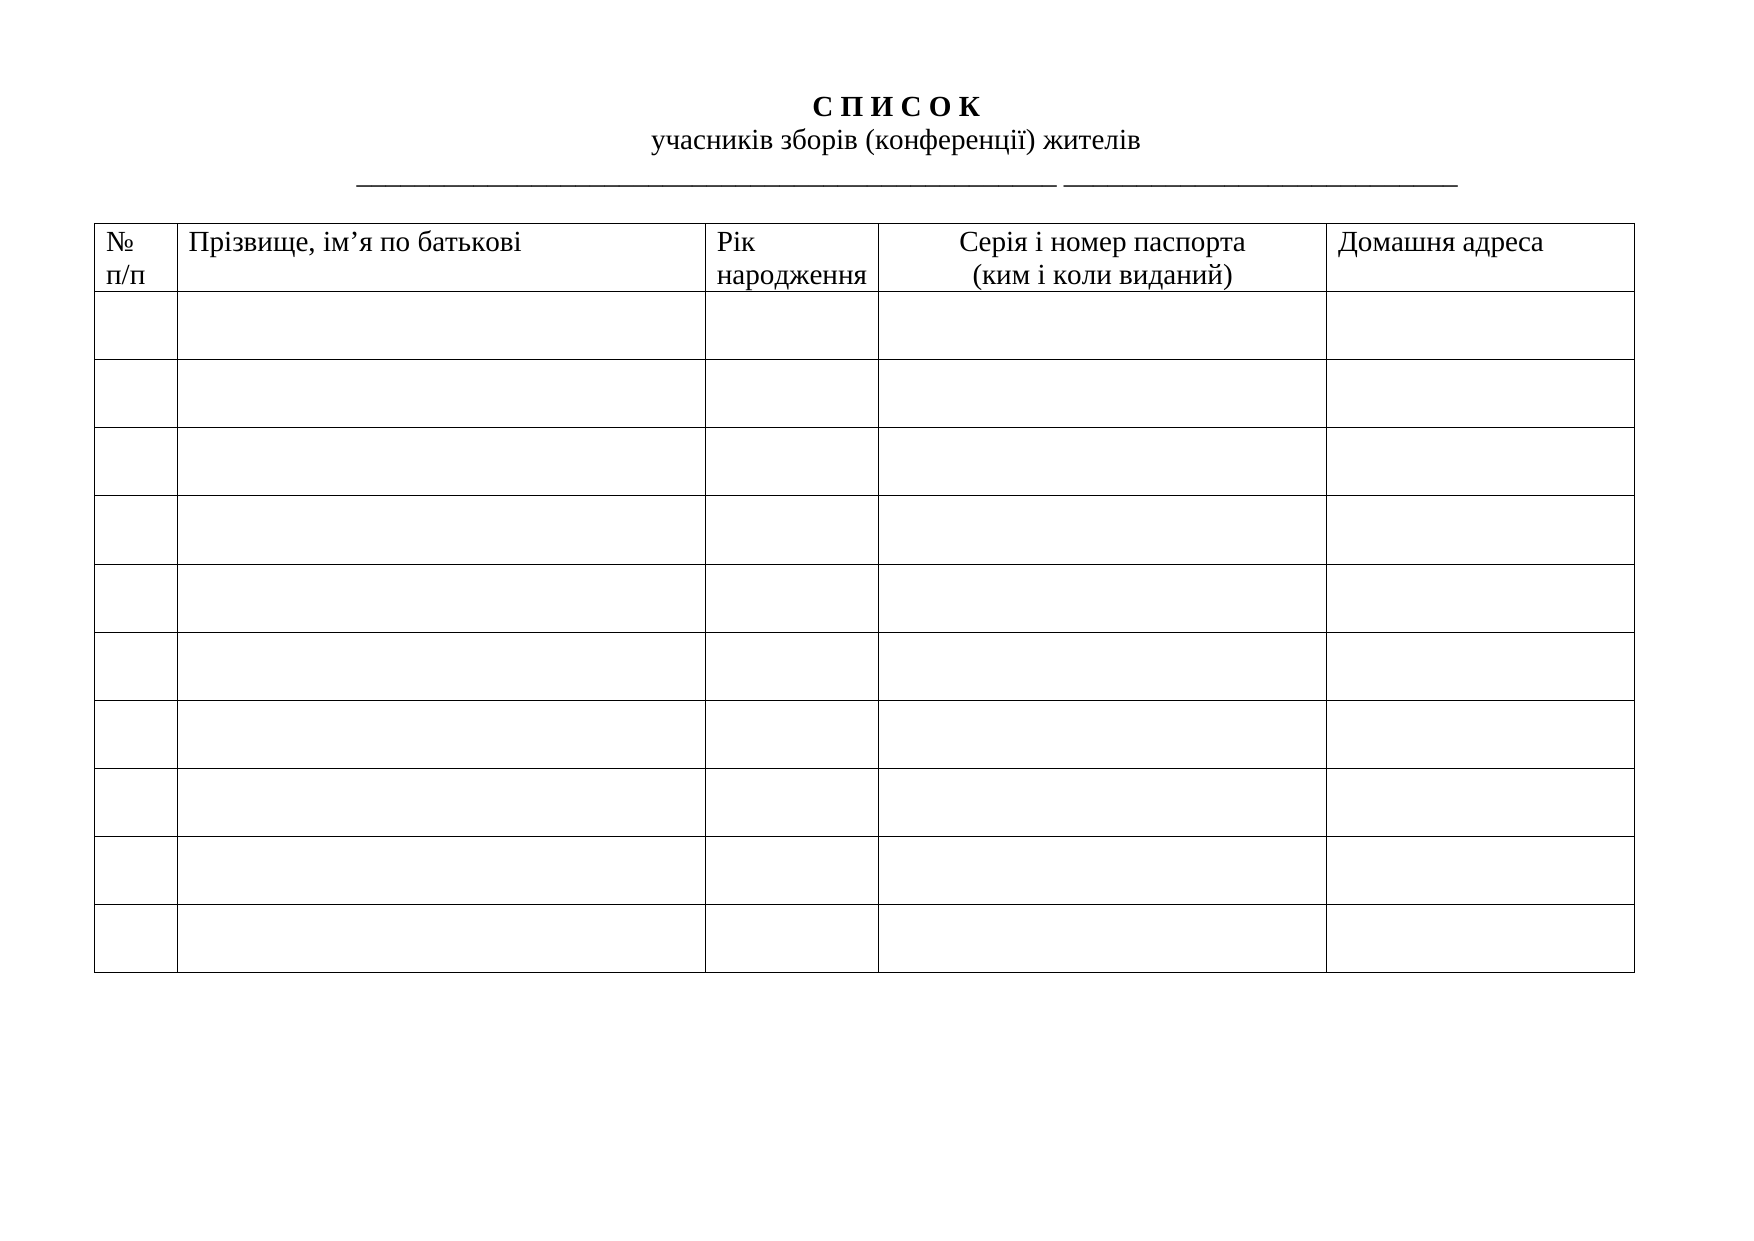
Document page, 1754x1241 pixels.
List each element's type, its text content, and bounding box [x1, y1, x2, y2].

table_cell [95, 292, 177, 359]
table_cell [95, 633, 177, 700]
table_cell [1327, 837, 1634, 904]
table_cell [1327, 701, 1634, 768]
table_cell [95, 701, 177, 768]
table_cell [1327, 633, 1634, 700]
table_cell [706, 360, 878, 427]
table_cell [879, 701, 1326, 768]
table_cell [706, 905, 878, 972]
table_cell [95, 837, 177, 904]
table_cell [706, 837, 878, 904]
table_cell [178, 701, 705, 768]
table_cell [95, 905, 177, 972]
table_cell [95, 360, 177, 427]
table_cell [178, 837, 705, 904]
table_cell [1327, 769, 1634, 836]
table_cell [178, 905, 705, 972]
table_cell [95, 769, 177, 836]
table_cell [879, 292, 1326, 359]
table_cell [879, 428, 1326, 495]
table_cell [1327, 428, 1634, 495]
table_cell [706, 769, 878, 836]
table_cell [879, 360, 1326, 427]
table_cell [879, 633, 1326, 700]
table_header № п/п [95, 224, 177, 291]
table_cell [879, 837, 1326, 904]
table_cell [706, 565, 878, 632]
table_cell [706, 633, 878, 700]
table_cell [178, 565, 705, 632]
table_cell [95, 428, 177, 495]
table_cell [879, 769, 1326, 836]
table_header Серія і номер паспорта (ким і коли виданий) [879, 224, 1326, 291]
table_cell [178, 428, 705, 495]
text учасників зборів (конференції) жителів [94, 122, 1698, 156]
table_cell [95, 496, 177, 563]
table_cell [706, 428, 878, 495]
table_header Рік народження [706, 224, 878, 291]
table_cell [879, 565, 1326, 632]
table_cell [1327, 565, 1634, 632]
table_cell [1327, 905, 1634, 972]
table_header Домашня адреса [1327, 224, 1634, 291]
table_cell [1327, 496, 1634, 563]
text С П И С О К [94, 89, 1698, 122]
table_cell [706, 701, 878, 768]
table_cell [178, 292, 705, 359]
table_cell [178, 360, 705, 427]
table_cell [706, 292, 878, 359]
table_cell [879, 496, 1326, 563]
table_header Прізвище, ім’я по батькові [178, 224, 705, 291]
table_cell [178, 496, 705, 563]
text ________________________________________________ ___________________________ [94, 156, 1698, 189]
table_cell [95, 565, 177, 632]
table_cell [178, 633, 705, 700]
table_cell [1327, 360, 1634, 427]
table_cell [1327, 292, 1634, 359]
table_cell [706, 496, 878, 563]
table_cell [178, 769, 705, 836]
table_cell [879, 905, 1326, 972]
